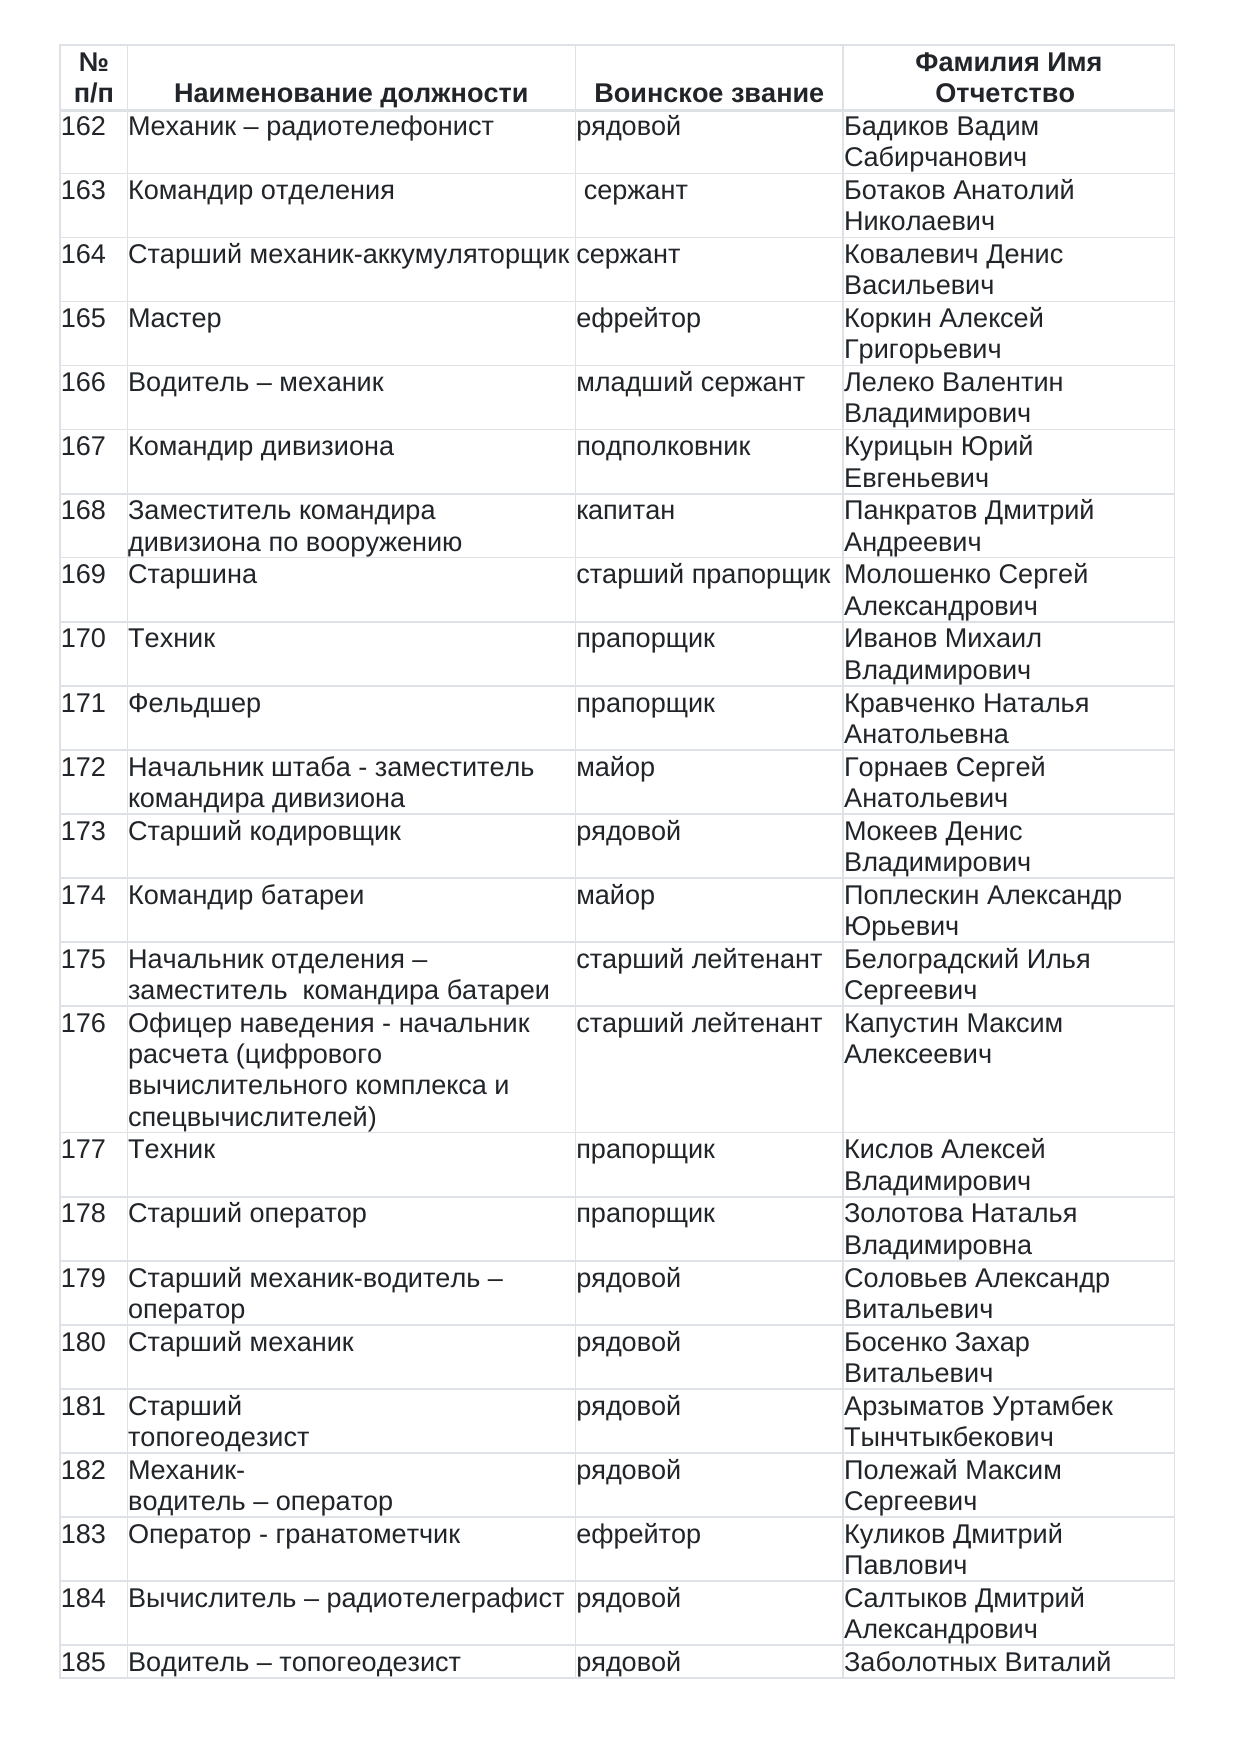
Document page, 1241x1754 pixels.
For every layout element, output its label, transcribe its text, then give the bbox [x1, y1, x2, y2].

table_cell 171 [61, 687, 127, 749]
table_cell сержант [576, 238, 842, 301]
table_cell рядовой [576, 1326, 842, 1388]
table_cell Водитель – механик [128, 366, 575, 429]
table_cell Офицер наведения - начальник расчета (цифрового вычислительного комплекса и спецвычислителей) [128, 1007, 575, 1132]
table_cell 163 [61, 174, 127, 237]
table_cell 181 [61, 1390, 127, 1452]
table_cell Командир отделения [128, 174, 575, 237]
table_cell ефрейтор [576, 1518, 842, 1580]
table_cell рядовой [576, 1262, 842, 1324]
table_cell Техник [128, 623, 575, 685]
table_cell рядовой [576, 1582, 842, 1644]
table_cell рядовой [576, 1646, 842, 1677]
table_cell Кравченко Наталья Анатольевна [844, 687, 1174, 749]
table_cell Лелеко Валентин Владимирович [844, 366, 1174, 429]
table_cell 184 [61, 1582, 127, 1644]
table_cell Старший кодировщик [128, 815, 575, 877]
table_cell 185 [61, 1646, 127, 1677]
table_cell Вычислитель – радиотелеграфист [128, 1582, 575, 1644]
table_cell Соловьев Александр Витальевич [844, 1262, 1174, 1324]
table_cell 175 [61, 943, 127, 1005]
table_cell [128, 1646, 575, 1677]
table_cell 170 [61, 623, 127, 685]
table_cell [844, 1646, 1174, 1677]
table_cell прапорщик [576, 1198, 842, 1260]
table_cell подполковник [576, 430, 842, 493]
table_cell Механик- водитель – оператор [128, 1454, 575, 1516]
table_cell Старший топогеодезист [128, 1390, 575, 1452]
table_cell 167 [61, 430, 127, 493]
table_cell рядовой [576, 1454, 842, 1516]
table_cell Курицын Юрий Евгеньевич [844, 430, 1174, 493]
table_cell Полежай Максим Сергеевич [844, 1454, 1174, 1516]
table_cell 172 [61, 751, 127, 813]
table_cell Старший механик-водитель – оператор [128, 1262, 575, 1324]
table_cell майор [576, 751, 842, 813]
table_cell Золотова Наталья Владимировна [844, 1198, 1174, 1260]
table_cell Иванов Михаил Владимирович [844, 623, 1174, 685]
table_cell 164 [61, 238, 127, 301]
table_cell капитан [576, 495, 842, 557]
table_cell 168 [61, 495, 127, 557]
table_cell ефрейтор [576, 302, 842, 365]
table_cell 174 [61, 879, 127, 941]
table_cell Механик – радиотелефонист [128, 112, 575, 172]
table_header № п/п [61, 46, 127, 108]
table_cell Кислов Алексей Владимирович [844, 1133, 1174, 1196]
table_cell Оператор - гранатометчик [128, 1518, 575, 1580]
table_cell старший прапорщик [576, 558, 842, 621]
table_cell Арзыматов Уртамбек Тынчтыкбекович [844, 1390, 1174, 1452]
table_cell Поплескин Александр Юрьевич [844, 879, 1174, 941]
table_cell 166 [61, 366, 127, 429]
table_cell Старшина [128, 558, 575, 621]
table_cell старший лейтенант [576, 1007, 842, 1132]
table_cell Фельдшер [128, 687, 575, 749]
table_cell 177 [61, 1133, 127, 1196]
table_cell 180 [61, 1326, 127, 1388]
table_cell 176 [61, 1007, 127, 1132]
table_cell 182 [61, 1454, 127, 1516]
table_cell Командир дивизиона [128, 430, 575, 493]
table_cell Старший оператор [128, 1198, 575, 1260]
table_cell Ботаков Анатолий Николаевич [844, 174, 1174, 237]
table_cell 169 [61, 558, 127, 621]
table_cell 178 [61, 1198, 127, 1260]
table_cell 179 [61, 1262, 127, 1324]
table_header Воинское звание [576, 46, 842, 108]
table_header Фамилия Имя Отчетство [844, 46, 1174, 108]
table_cell рядовой [576, 112, 842, 172]
table_cell Старший механик-аккумуляторщик [128, 238, 575, 301]
table_cell 165 [61, 302, 127, 365]
table_cell Заместитель командира дивизиона по вооружению [128, 495, 575, 557]
table_cell майор [576, 879, 842, 941]
table_cell прапорщик [576, 1133, 842, 1196]
table_cell Белоградский Илья Сергеевич [844, 943, 1174, 1005]
table_cell Куликов Дмитрий Павлович [844, 1518, 1174, 1580]
table_cell Капустин Максим Алексеевич [844, 1007, 1174, 1132]
table_cell старший лейтенант [576, 943, 842, 1005]
table_cell Горнаев Сергей Анатольевич [844, 751, 1174, 813]
table_cell Салтыков Дмитрий Александрович [844, 1582, 1174, 1644]
table_cell Панкратов Дмитрий Андреевич [844, 495, 1174, 557]
table_cell Мокеев Денис Владимирович [844, 815, 1174, 877]
table_cell Мастер [128, 302, 575, 365]
table_cell прапорщик [576, 687, 842, 749]
table_cell младший сержант [576, 366, 842, 429]
table_cell сержант [576, 174, 842, 237]
table_cell 162 [61, 112, 127, 172]
table_cell Босенко Захар Витальевич [844, 1326, 1174, 1388]
table_header Наименование должности [128, 46, 575, 108]
table_cell Командир батареи [128, 879, 575, 941]
table_cell рядовой [576, 1390, 842, 1452]
table_cell 183 [61, 1518, 127, 1580]
table_cell Начальник штаба - заместитель командира дивизиона [128, 751, 575, 813]
table_cell 173 [61, 815, 127, 877]
table_cell Ковалевич Денис Васильевич [844, 238, 1174, 301]
table_cell прапорщик [576, 623, 842, 685]
table_cell Молошенко Сергей Александрович [844, 558, 1174, 621]
table_cell Старший механик [128, 1326, 575, 1388]
table_cell Начальник отделения – заместитель командира батареи [128, 943, 575, 1005]
table_cell Бадиков Вадим Сабирчанович [844, 112, 1174, 172]
table_cell Техник [128, 1133, 575, 1196]
table_cell Коркин Алексей Григорьевич [844, 302, 1174, 365]
table_cell рядовой [576, 815, 842, 877]
